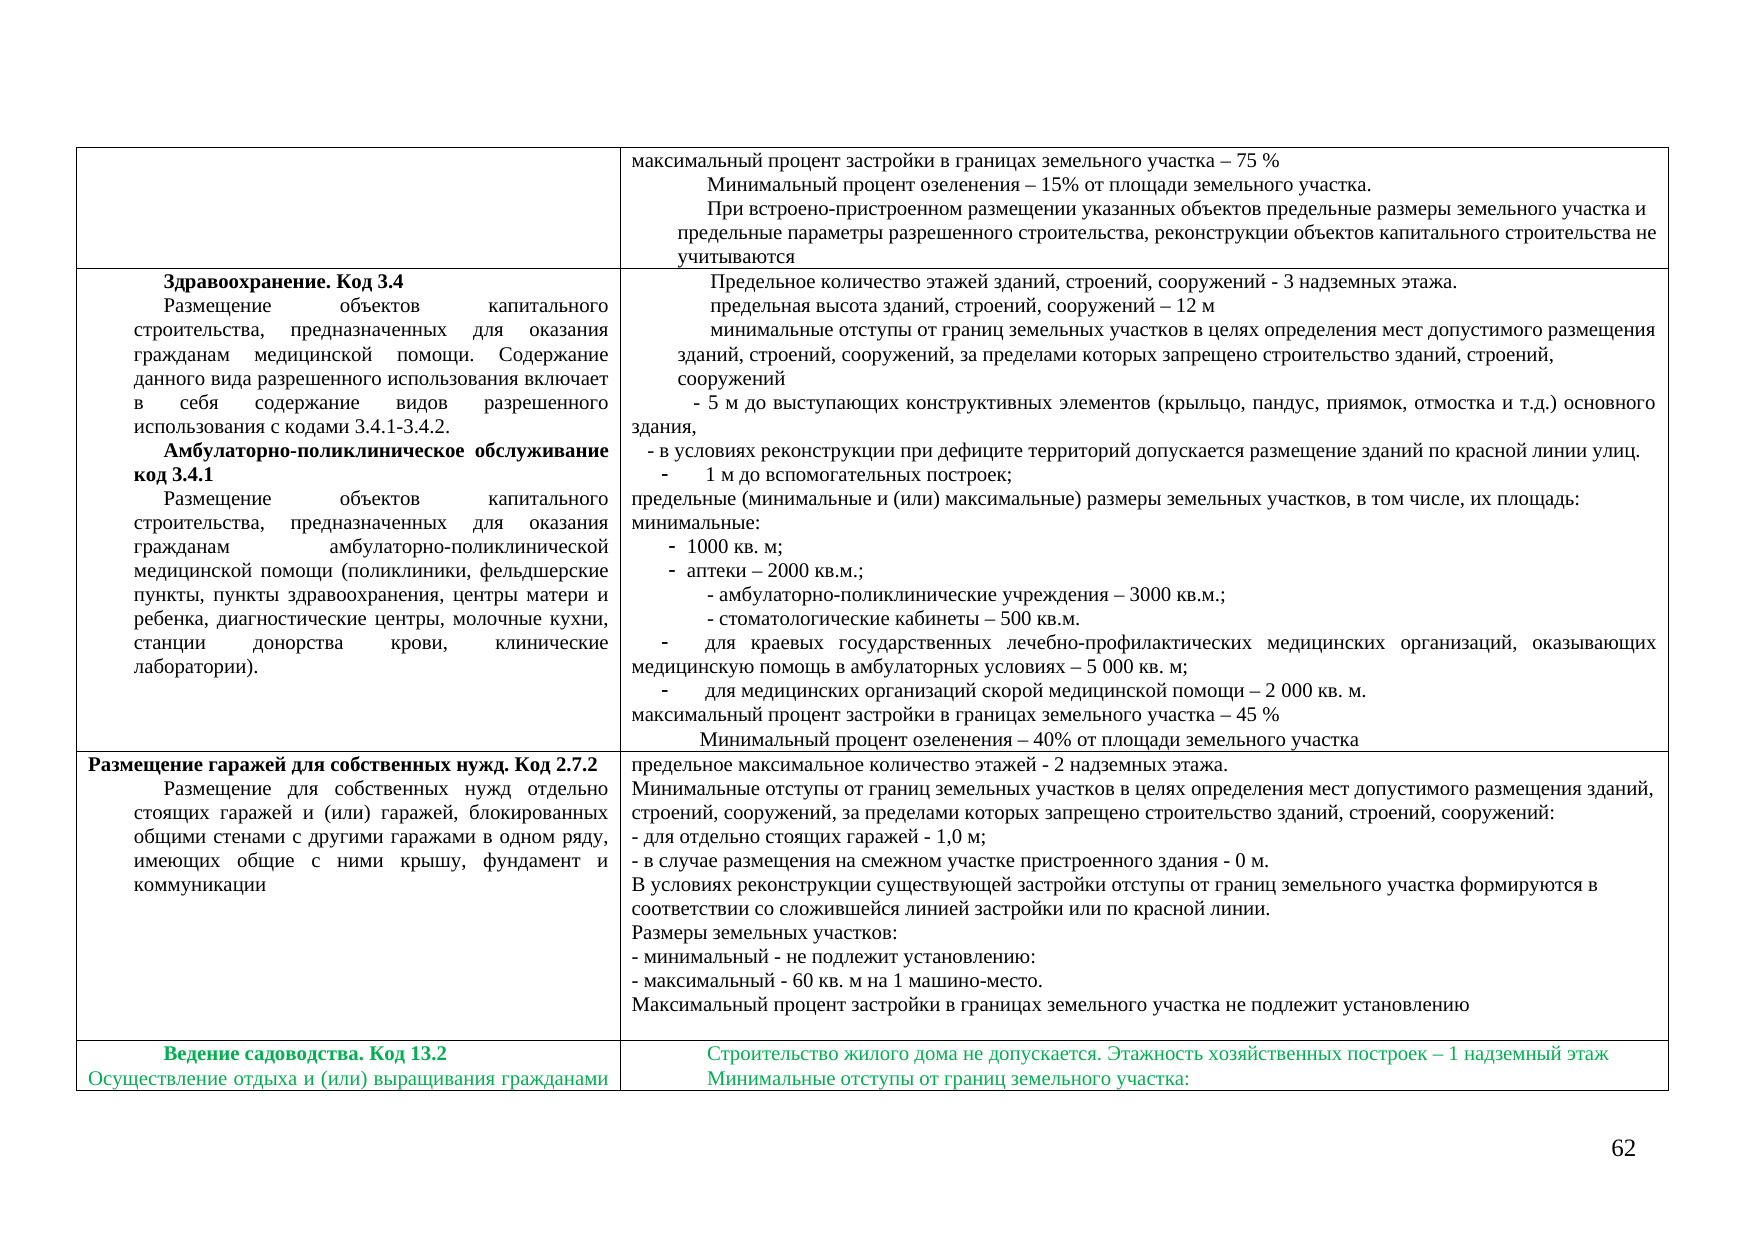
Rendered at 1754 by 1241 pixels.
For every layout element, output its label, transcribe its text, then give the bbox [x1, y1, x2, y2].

table_cell Размещение гаражей для собственных нужд. Код 2.7.2 Размещение для собственных нужд отдельно стоящих гаражей и (или) гаражей, блокированных общими стенами с другими гаражами в одном ряду, имеющих общие с ними крышу, фундамент и коммуникации [77, 752, 620, 1040]
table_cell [621, 148, 1668, 268]
table_cell предельное максимальное количество этажей - 2 надземных этажа. Минимальные отступы от границ земельных участков в целях определения мест допустимого размещения зданий, строений, сооружений, за пределами которых запрещено строительство зданий, строений, сооружений: - для отдельно стоящих гаражей - 1,0 м; - в случае размещения на смежном участке пристроенного здания - 0 м. В условиях реконструкции существующей застройки отступы от границ земельного участка формируются в соответствии со сложившейся линией застройки или по красной линии. Размеры земельных участков: - минимальный - не подлежит установлению: - максимальный - 60 кв. м на 1 машино-место. Максимальный процент застройки в границах земельного участка не подлежит установлению [621, 752, 1668, 1040]
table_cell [77, 1041, 620, 1089]
table_cell Здравоохранение. Код 3.4 Размещение объектов капитального строительства, предназначенных для оказания гражданам медицинской помощи. Содержание данного вида разрешенного использования включает в себя содержание видов разрешенного использования с кодами 3.4.1-3.4.2. Амбулаторно-поликлиническое обслуживание код 3.4.1 Размещение объектов капитального строительства, предназначенных для оказания гражданам амбулаторно-поликлинической медицинской помощи (поликлиники, фельдшерские пункты, пункты здравоохранения, центры матери и ребенка, диагностические центры, молочные кухни, станции донорства крови, клинические лаборатории). [77, 269, 620, 751]
table_cell Предельное количество этажей зданий, строений, сооружений - 3 надземных этажа. предельная высота зданий, строений, сооружений – 12 м минимальные отступы от границ земельных участков в целях определения мест допустимого размещения зданий, строений, сооружений, за пределами которых запрещено строительство зданий, строений, сооружений - 5 м до выступающих конструктивных элементов (крыльцо, пандус, приямок, отмостка и т.д.) основного здания, - в условиях реконструкции при дефиците территорий допускается размещение зданий по красной линии улиц. 1 м до вспомогательных построек; предельные (минимальные и (или) максимальные) размеры земельных участков, в том числе, их площадь: минимальные: 1000 кв. м; аптеки – 2000 кв.м.; - амбулаторно-поликлинические учреждения – 3000 кв.м.; - стоматологические кабинеты – 500 кв.м. для краевых государственных лечебно-профилактических медицинских организаций, оказывающих медицинскую помощь в амбулаторных условиях – 5 000 кв. м; для медицинских организаций скорой медицинской помощи – 2 000 кв. м. максимальный процент застройки в границах земельного участка – 45 % Минимальный процент озеленения – 40% от площади земельного участка [621, 269, 1668, 751]
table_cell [621, 1041, 1668, 1089]
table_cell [77, 148, 620, 268]
